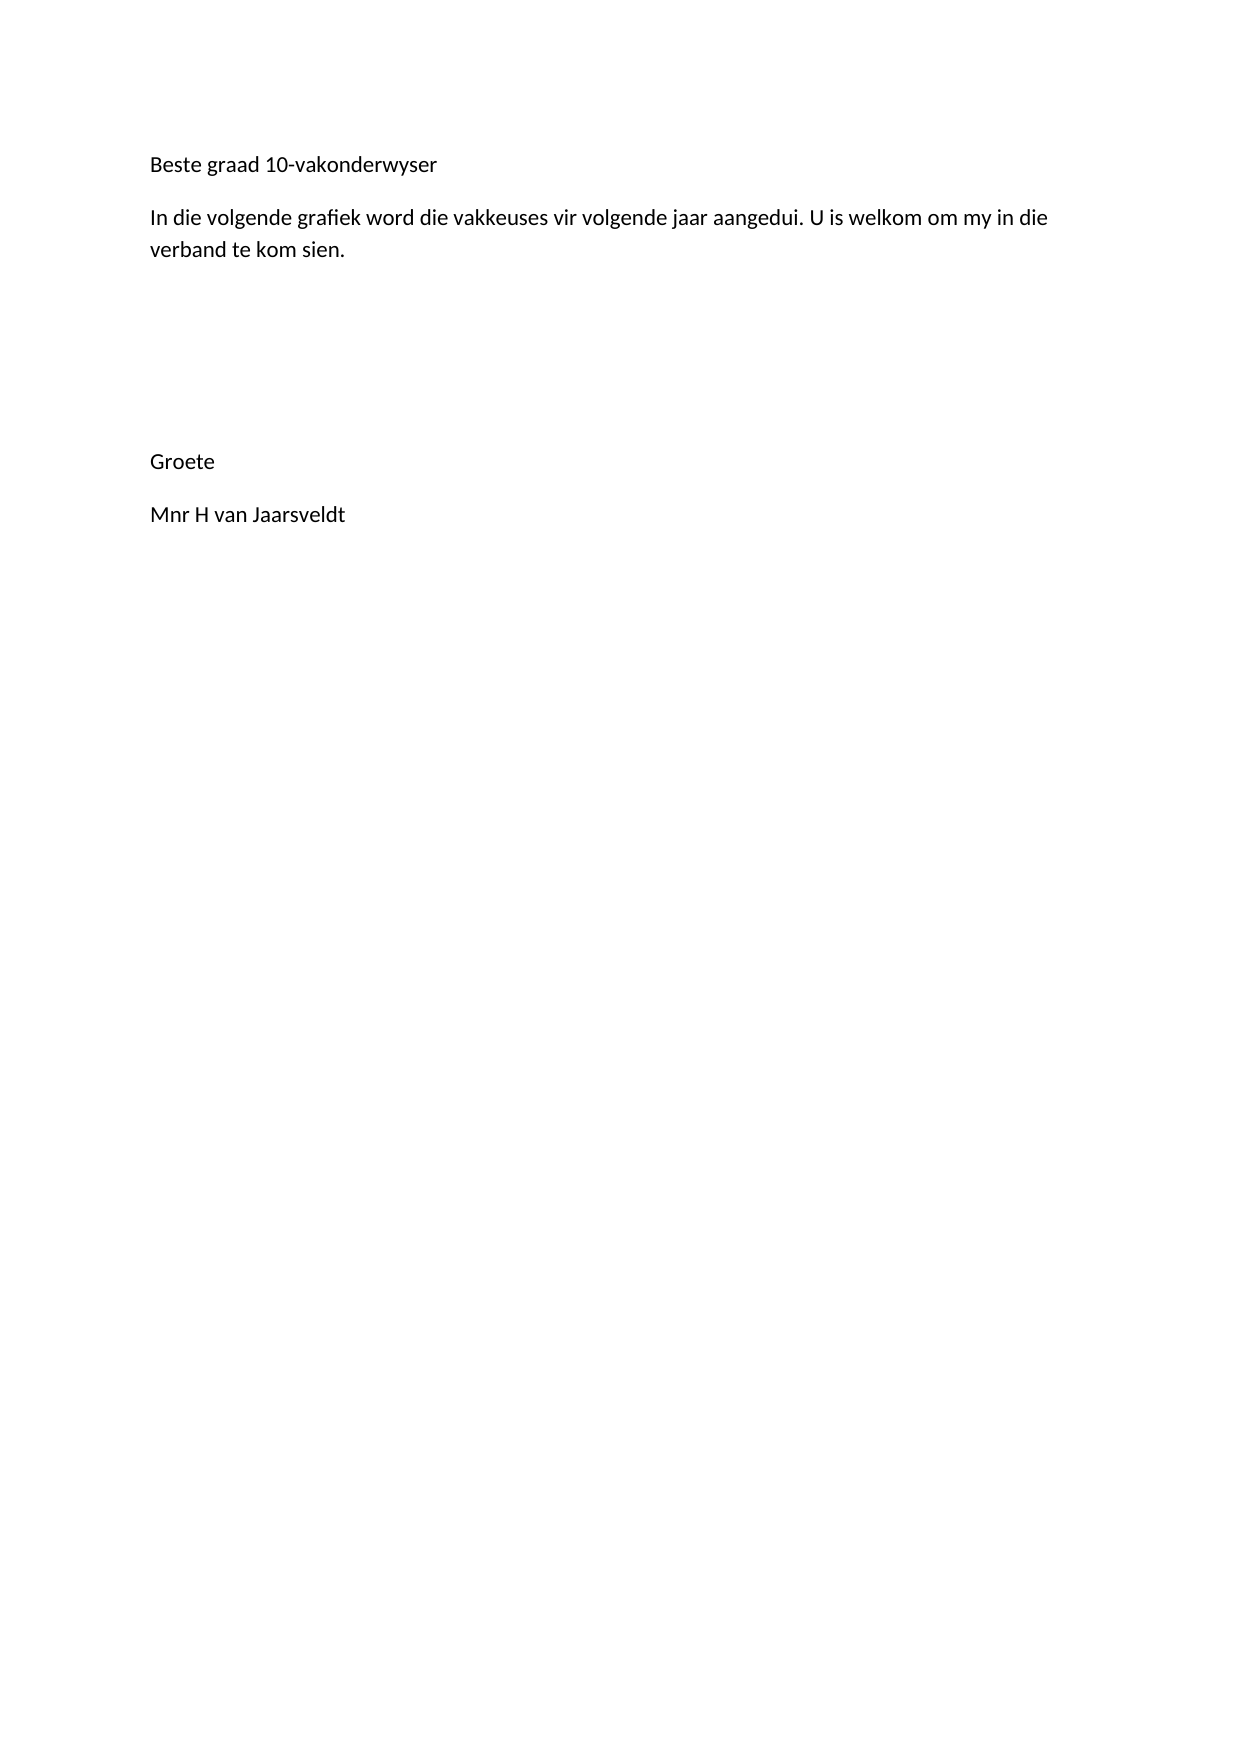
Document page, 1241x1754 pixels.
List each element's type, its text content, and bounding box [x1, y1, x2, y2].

text In die volgende grafiek word die vakkeuses vir volgende jaar aangedui. U is welkom om my in die verband te kom sien. [150, 203, 1090, 263]
text Mnr H van Jaarsveldt [150, 500, 1090, 528]
text Beste graad 10-vakonderwyser [150, 150, 1090, 178]
text Groete [150, 447, 1090, 475]
